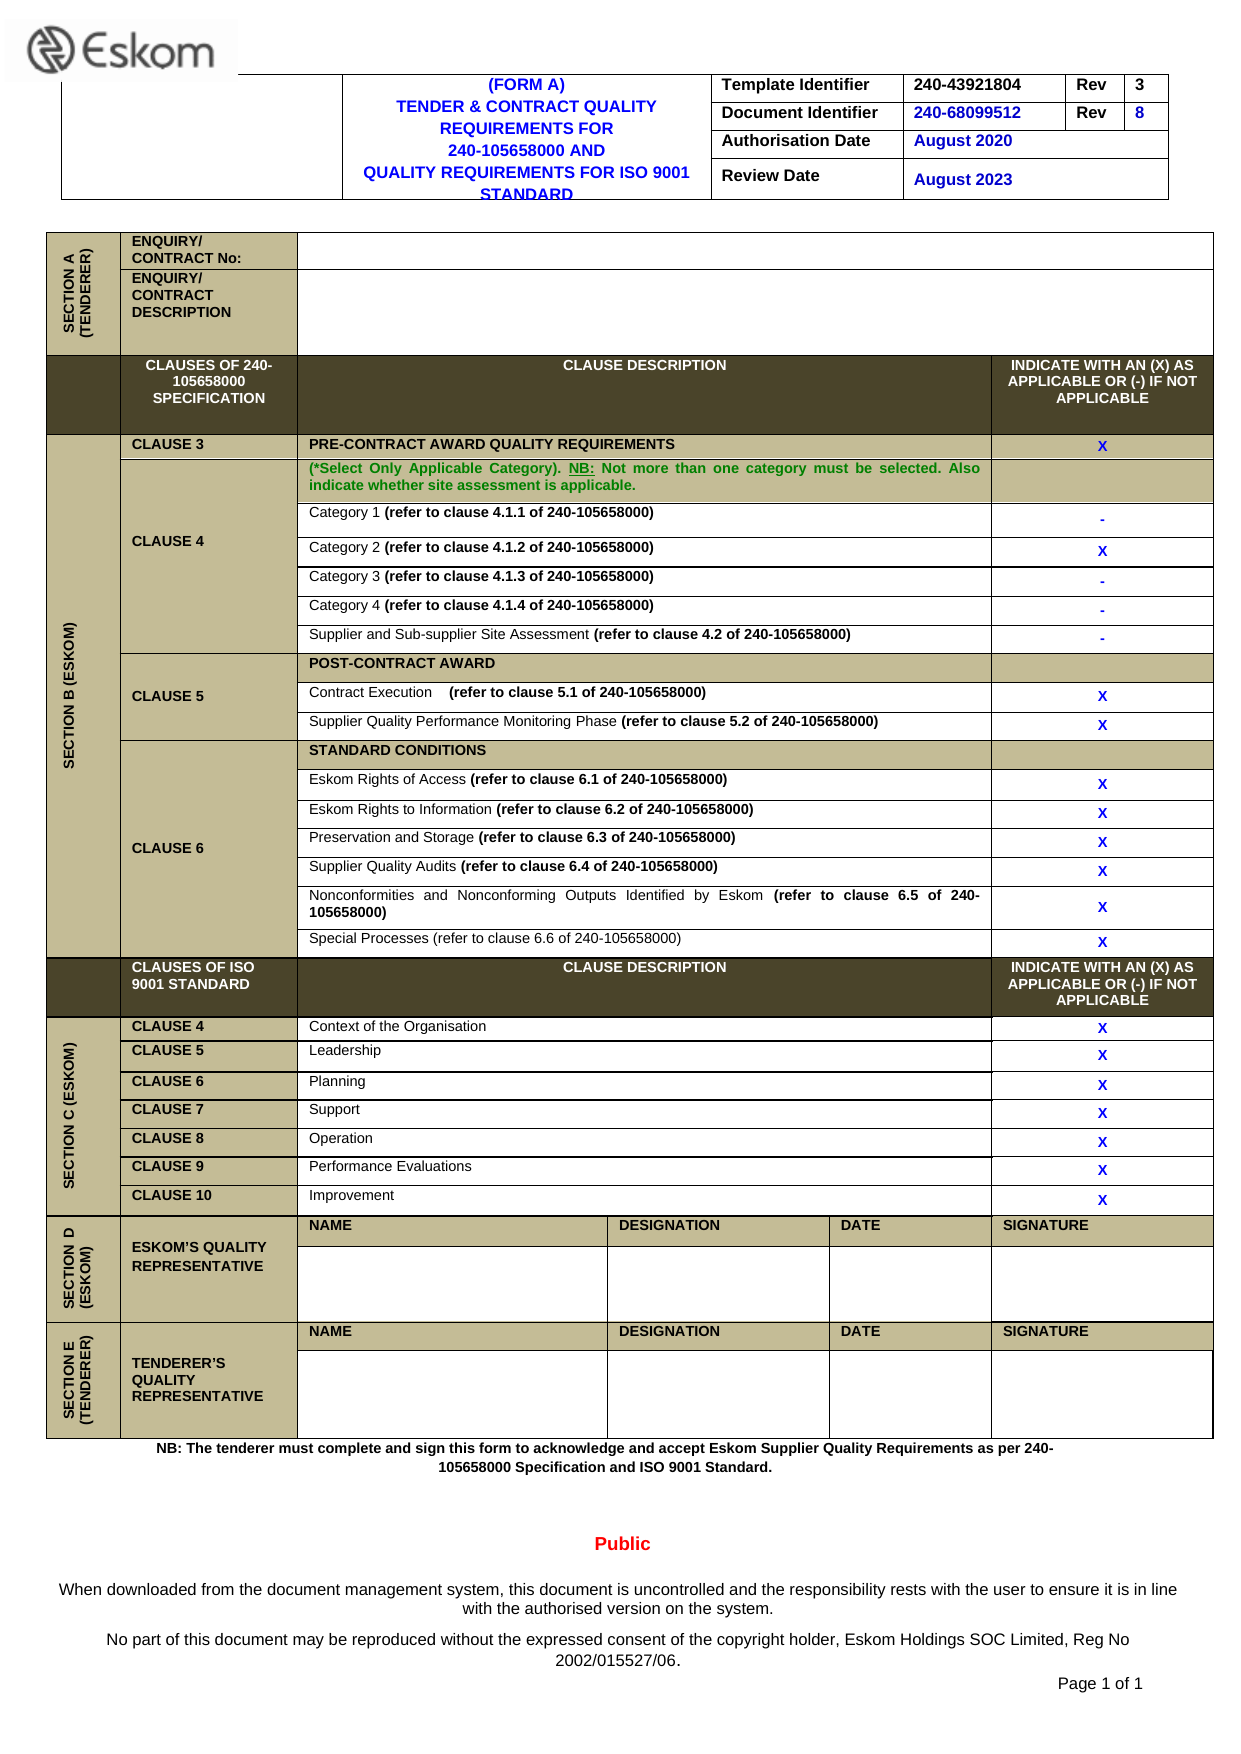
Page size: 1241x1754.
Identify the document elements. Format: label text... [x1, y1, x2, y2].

text NB: The tenderer must complete and sign this form to acknowledge and accept Eskom Supplier Quality Requirements as per 240-105658000 Specification and ISO 9001 Standard. [120, 1439, 1090, 1475]
table_cell [298, 1351, 607, 1438]
table_cell CLAUSE 8 [121, 1129, 297, 1156]
table_cell X [992, 801, 1213, 828]
table_cell Operation [298, 1129, 991, 1156]
table_cell X [992, 683, 1213, 712]
table_cell - [992, 568, 1213, 596]
table_cell POST-CONTRACT AWARD [298, 654, 991, 682]
table_header ENQUIRY/ CONTRACT No: [121, 233, 297, 269]
table_cell ENQUIRY/ CONTRACT DESCRIPTION [121, 270, 297, 355]
table_cell Supplier Quality Audits (refer to clause 6.4 of 240-105658000) [298, 858, 991, 886]
table_cell ESKOM’S QUALITY REPRESENTATIVE [121, 1217, 297, 1321]
table_cell [992, 1351, 1212, 1438]
table_cell X [992, 538, 1213, 566]
table_cell - [992, 626, 1213, 653]
table_cell CLAUSES OF 240-105658000 SPECIFICATION [121, 356, 297, 434]
table_cell Category 1 (refer to clause 4.1.1 of 240-105658000) [298, 504, 991, 537]
table_cell Support [298, 1101, 991, 1128]
table_cell SIGNATURE [992, 1323, 1213, 1350]
table_cell Leadership [298, 1042, 991, 1071]
table_cell [992, 1247, 1213, 1321]
table_cell Supplier Quality Performance Monitoring Phase (refer to clause 5.2 of 240-105658000) [298, 713, 991, 740]
table_cell SIGNATURE [992, 1216, 1213, 1246]
table_cell [830, 1351, 991, 1438]
table_cell Planning [298, 1073, 991, 1099]
table_cell SECTION C (ESKOM) [47, 1018, 120, 1215]
table_cell X [992, 1129, 1213, 1156]
table_cell Nonconformities and Nonconforming Outputs Identified by Eskom (refer to clause 6.5 of 240-105658000) [298, 887, 991, 928]
table_cell X [992, 1041, 1213, 1071]
table_cell X [992, 435, 1213, 458]
table_cell CLAUSE DESCRIPTION [298, 356, 991, 434]
table_cell SECTION E (TENDERER) [47, 1323, 120, 1438]
table_cell STANDARD CONDITIONS [298, 741, 991, 769]
table_cell [47, 356, 120, 434]
table_cell [298, 270, 1213, 355]
table_cell INDICATE WITH AN (X) AS APPLICABLE OR (-) IF NOT APPLICABLE [992, 356, 1213, 434]
table_cell [608, 1247, 829, 1321]
table_cell X [992, 1186, 1213, 1215]
table_cell Category 2 (refer to clause 4.1.2 of 240-105658000) [298, 538, 991, 566]
table_cell DESIGNATION [608, 1323, 829, 1350]
table_cell Improvement [298, 1186, 991, 1215]
table_cell NAME [298, 1217, 607, 1246]
table_cell X [992, 1017, 1213, 1040]
table_cell DESIGNATION [608, 1217, 829, 1246]
table_cell CLAUSE 9 [121, 1158, 297, 1185]
table_cell (*Select Only Applicable Category). NB: Not more than one category must be selected. Also indicate whether site assessment is applicable. [298, 460, 991, 502]
table_cell CLAUSES OF ISO 9001 STANDARD [121, 959, 297, 1016]
table_cell Preservation and Storage (refer to clause 6.3 of 240-105658000) [298, 829, 991, 857]
table_cell [608, 1351, 829, 1438]
table_cell INDICATE WITH AN (X) AS APPLICABLE OR (-) IF NOT APPLICABLE [992, 958, 1213, 1016]
table_cell X [992, 713, 1213, 740]
table_cell Special Processes (refer to clause 6.6 of 240-105658000) [298, 930, 991, 957]
table_cell CLAUSE 6 [121, 1073, 297, 1099]
table_cell [47, 959, 120, 1016]
table_cell X [992, 858, 1213, 886]
table_cell X [992, 930, 1213, 957]
table_cell X [992, 770, 1213, 800]
table_cell CLAUSE 4 [121, 1018, 297, 1040]
table_cell Eskom Rights of Access (refer to clause 6.1 of 240-105658000) [298, 770, 991, 800]
table_cell X [992, 829, 1213, 857]
table_header SECTION A (TENDERER) [47, 233, 120, 355]
table_cell Context of the Organisation [298, 1018, 991, 1040]
table_cell CLAUSE 7 [121, 1101, 297, 1128]
table_cell Category 4 (refer to clause 4.1.4 of 240-105658000) [298, 597, 991, 625]
table_cell CLAUSE 3 [121, 435, 297, 458]
table_cell DATE [830, 1217, 991, 1246]
table_cell CLAUSE 10 [121, 1186, 297, 1215]
table_cell TENDERER’S QUALITY REPRESENTATIVE [121, 1323, 297, 1438]
table_cell [830, 1247, 991, 1321]
table_cell Performance Evaluations [298, 1158, 991, 1185]
table_cell X [992, 1100, 1213, 1128]
table_cell X [992, 1157, 1213, 1185]
table_cell DATE [830, 1323, 991, 1350]
table_cell CLAUSE 5 [121, 1042, 297, 1071]
table_cell SECTION D (ESKOM) [47, 1217, 120, 1321]
table_cell Eskom Rights to Information (refer to clause 6.2 of 240-105658000) [298, 801, 991, 828]
table_cell CLAUSE 6 [121, 741, 297, 957]
table_cell SECTION B (ESKOM) [47, 435, 120, 957]
table_cell X [992, 1072, 1213, 1099]
table_cell [121, 625, 297, 653]
table_cell Category 3 (refer to clause 4.1.3 of 240-105658000) [298, 568, 991, 596]
table_cell [992, 654, 1213, 682]
table_cell Contract Execution (refer to clause 5.1 of 240-105658000) [298, 683, 991, 712]
table_cell - [992, 597, 1213, 625]
table_cell CLAUSE DESCRIPTION [298, 959, 991, 1016]
table_cell PRE-CONTRACT AWARD QUALITY REQUIREMENTS [298, 435, 991, 458]
table_cell NAME [298, 1323, 607, 1350]
table_cell Supplier and Sub-supplier Site Assessment (refer to clause 4.2 of 240-105658000) [298, 626, 991, 653]
table_header [298, 233, 1213, 269]
table_cell - [992, 504, 1213, 537]
table_cell X [992, 887, 1213, 928]
table_cell CLAUSE 4 [121, 460, 297, 625]
table_cell [298, 1247, 607, 1321]
table_cell [992, 741, 1213, 769]
table_cell CLAUSE 5 [121, 654, 297, 740]
table_cell [992, 460, 1213, 502]
